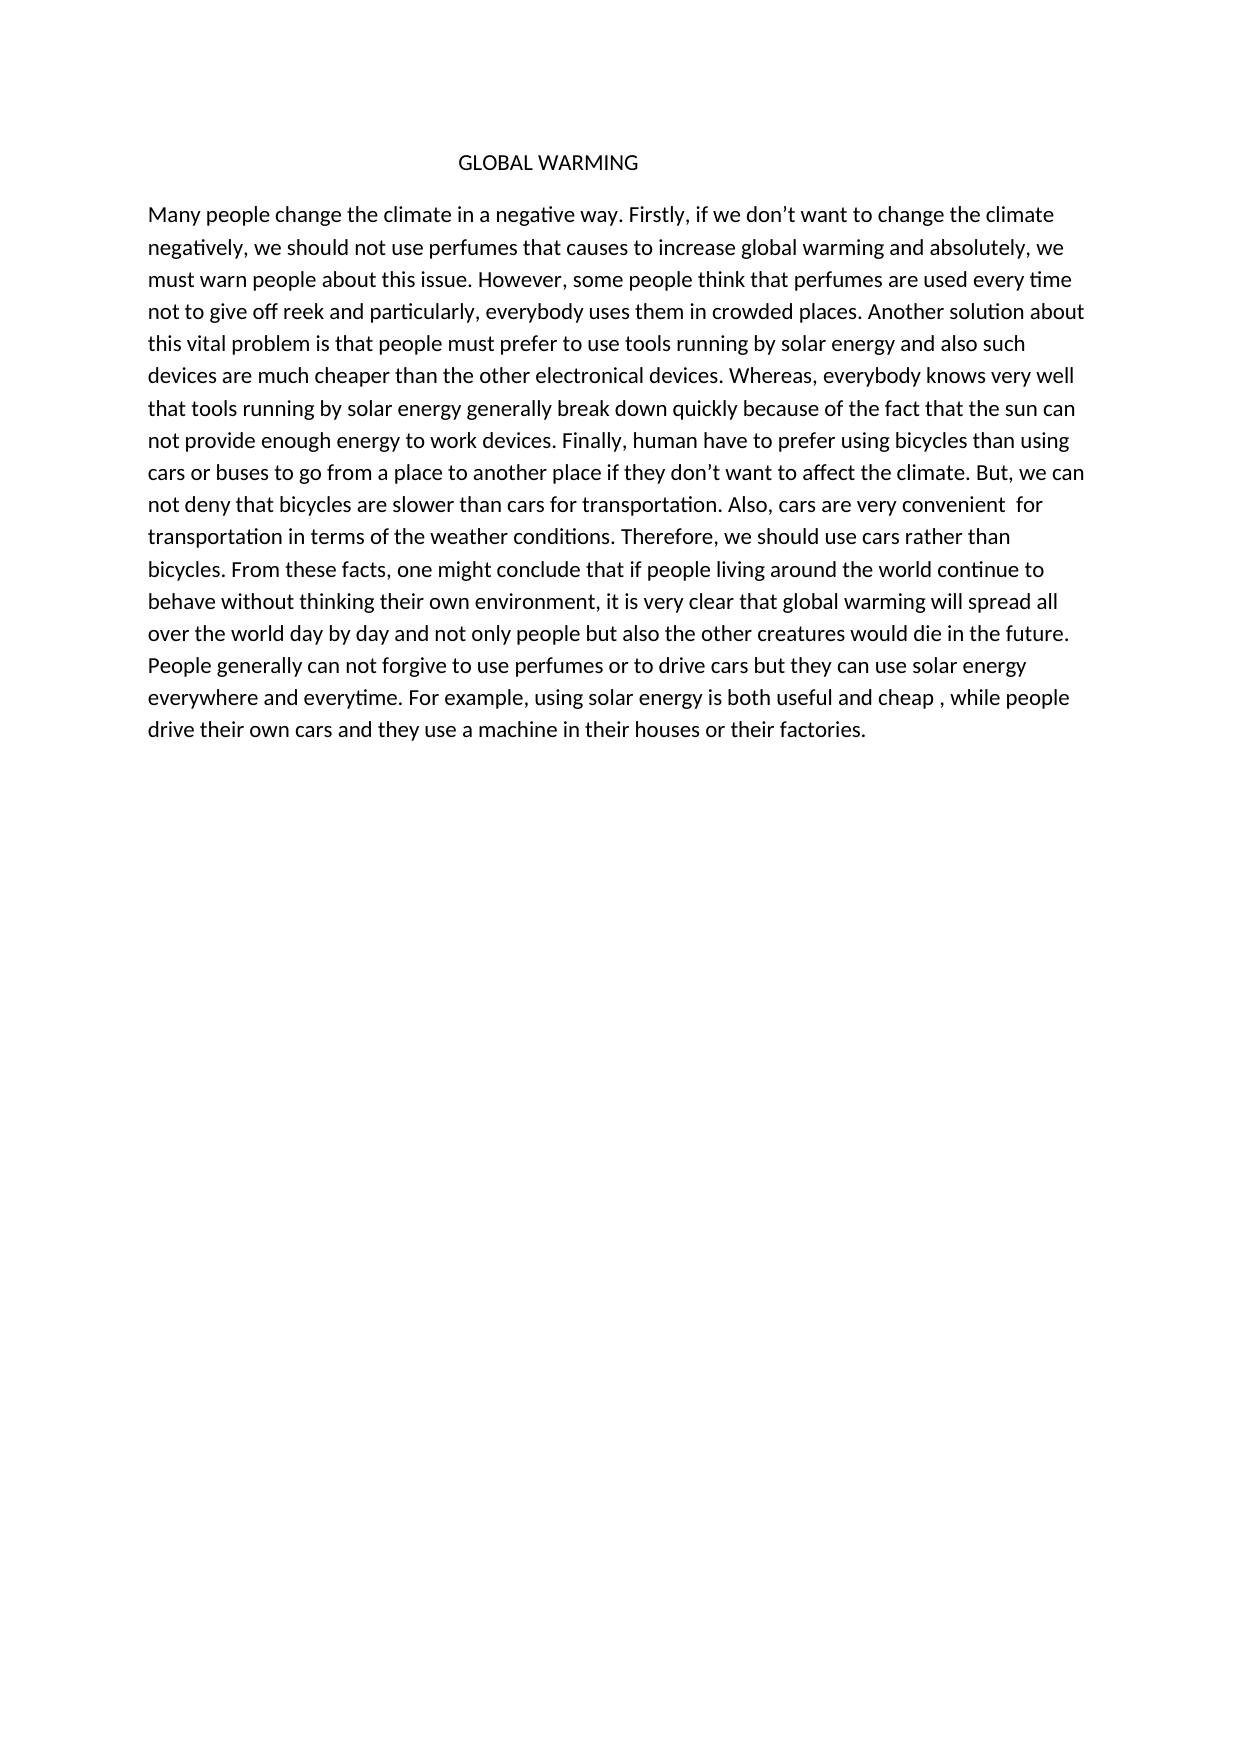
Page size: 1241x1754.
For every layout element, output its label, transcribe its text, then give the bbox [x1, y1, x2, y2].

text Many people change the climate in a negative way. Firstly, if we don’t want to change the climate negatively, we should not use perfumes that causes to increase global warming and absolutely, we must warn people about this issue. However, some people think that perfumes are used every time not to give off reek and particularly, everybody uses them in crowded places. Another solution about this vital problem is that people must prefer to use tools running by solar energy and also such devices are much cheaper than the other electronical devices. Whereas, everybody knows very well that tools running by solar energy generally break down quickly because of the fact that the sun can not provide enough energy to work devices. Finally, human have to prefer using bicycles than using cars or buses to go from a place to another place if they don’t want to affect the climate. But, we can not deny that bicycles are slower than cars for transportation. Also, cars are very convenient for transportation in terms of the weather conditions. Therefore, we should use cars rather than bicycles. From these facts, one might conclude that if people living around the world continue to behave without thinking their own environment, it is very clear that global warming will spread all over the world day by day and not only people but also the other creatures would die in the future. People generally can not forgive to use perfumes or to drive cars but they can use solar energy everywhere and everytime. For example, using solar energy is both useful and cheap , while people drive their own cars and they use a machine in their houses or their factories. [148, 201, 1093, 744]
text GLOBAL WARMING [148, 148, 1093, 176]
